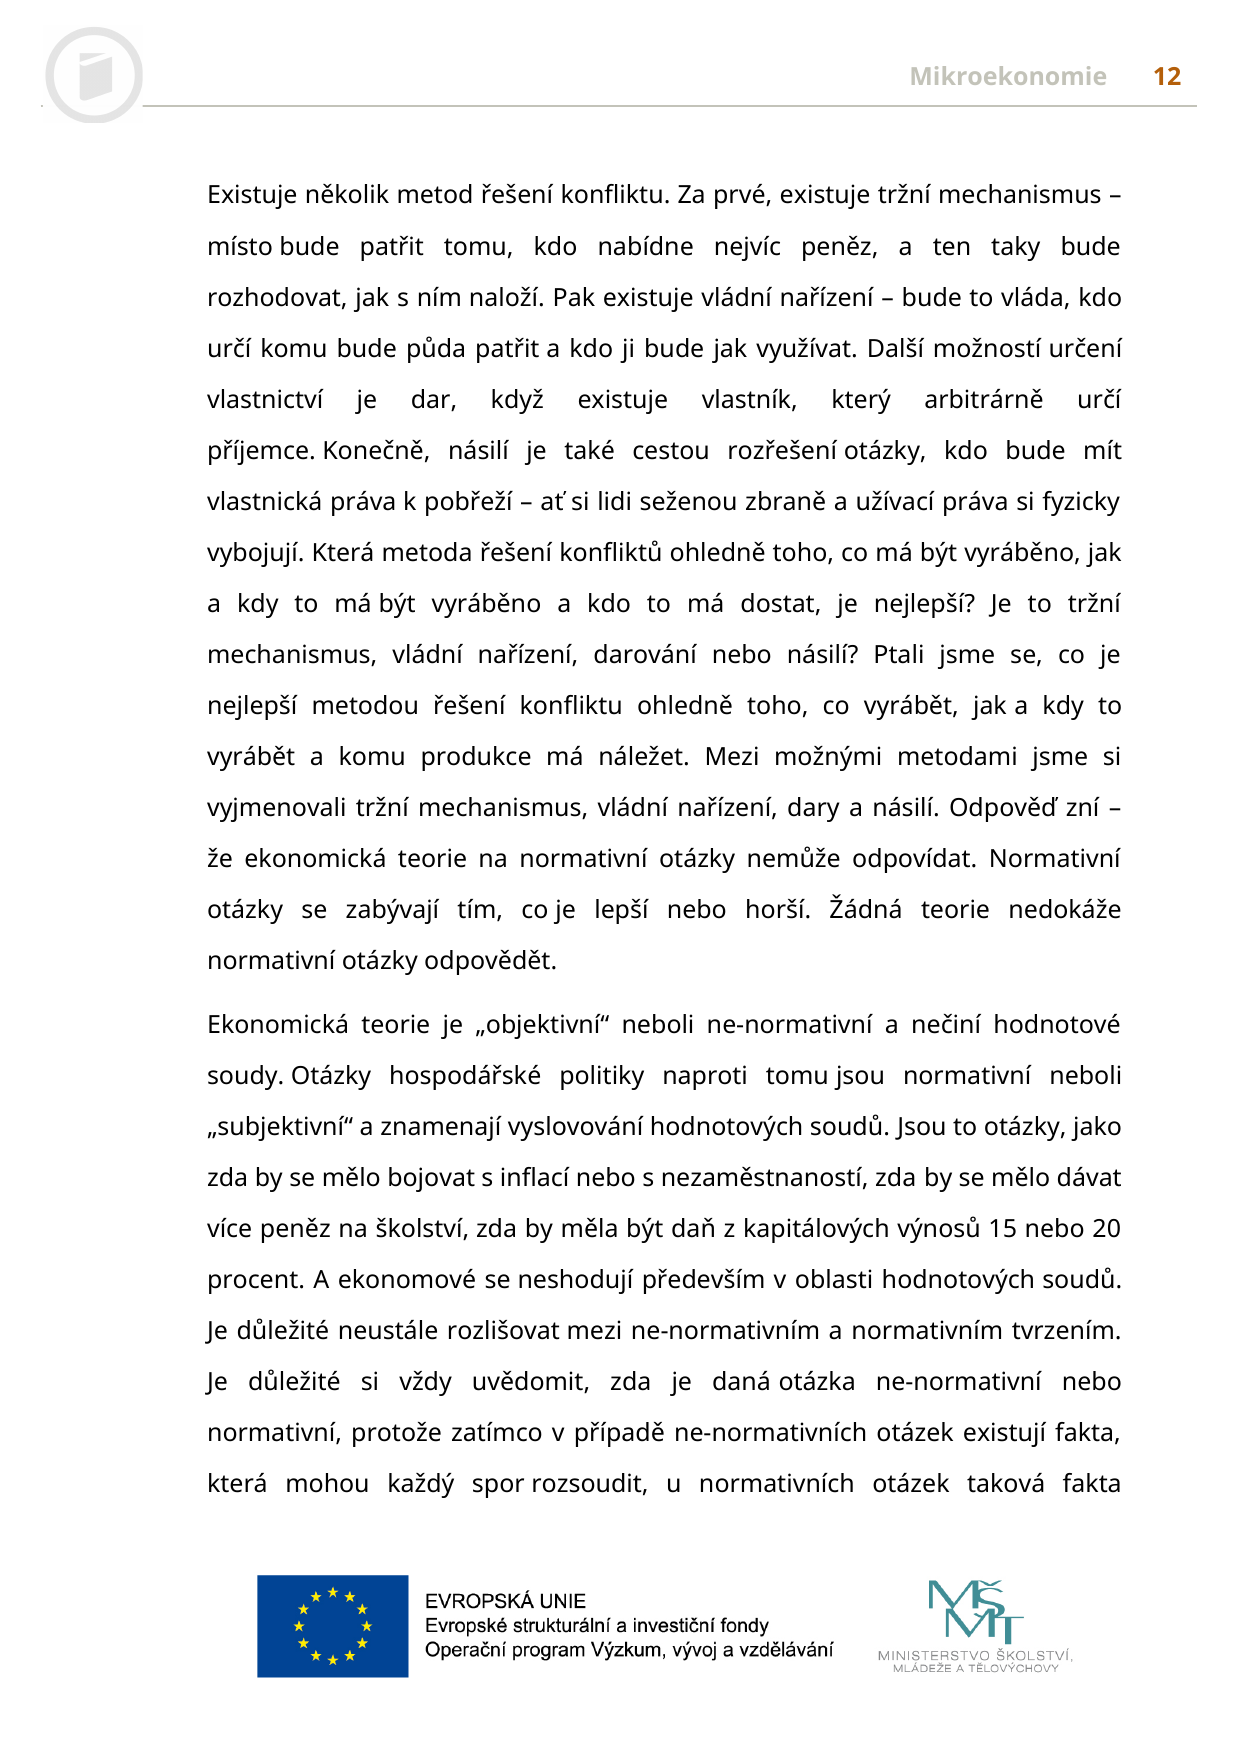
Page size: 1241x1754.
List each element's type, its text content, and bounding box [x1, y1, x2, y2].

picture [206, 1524, 1123, 1728]
